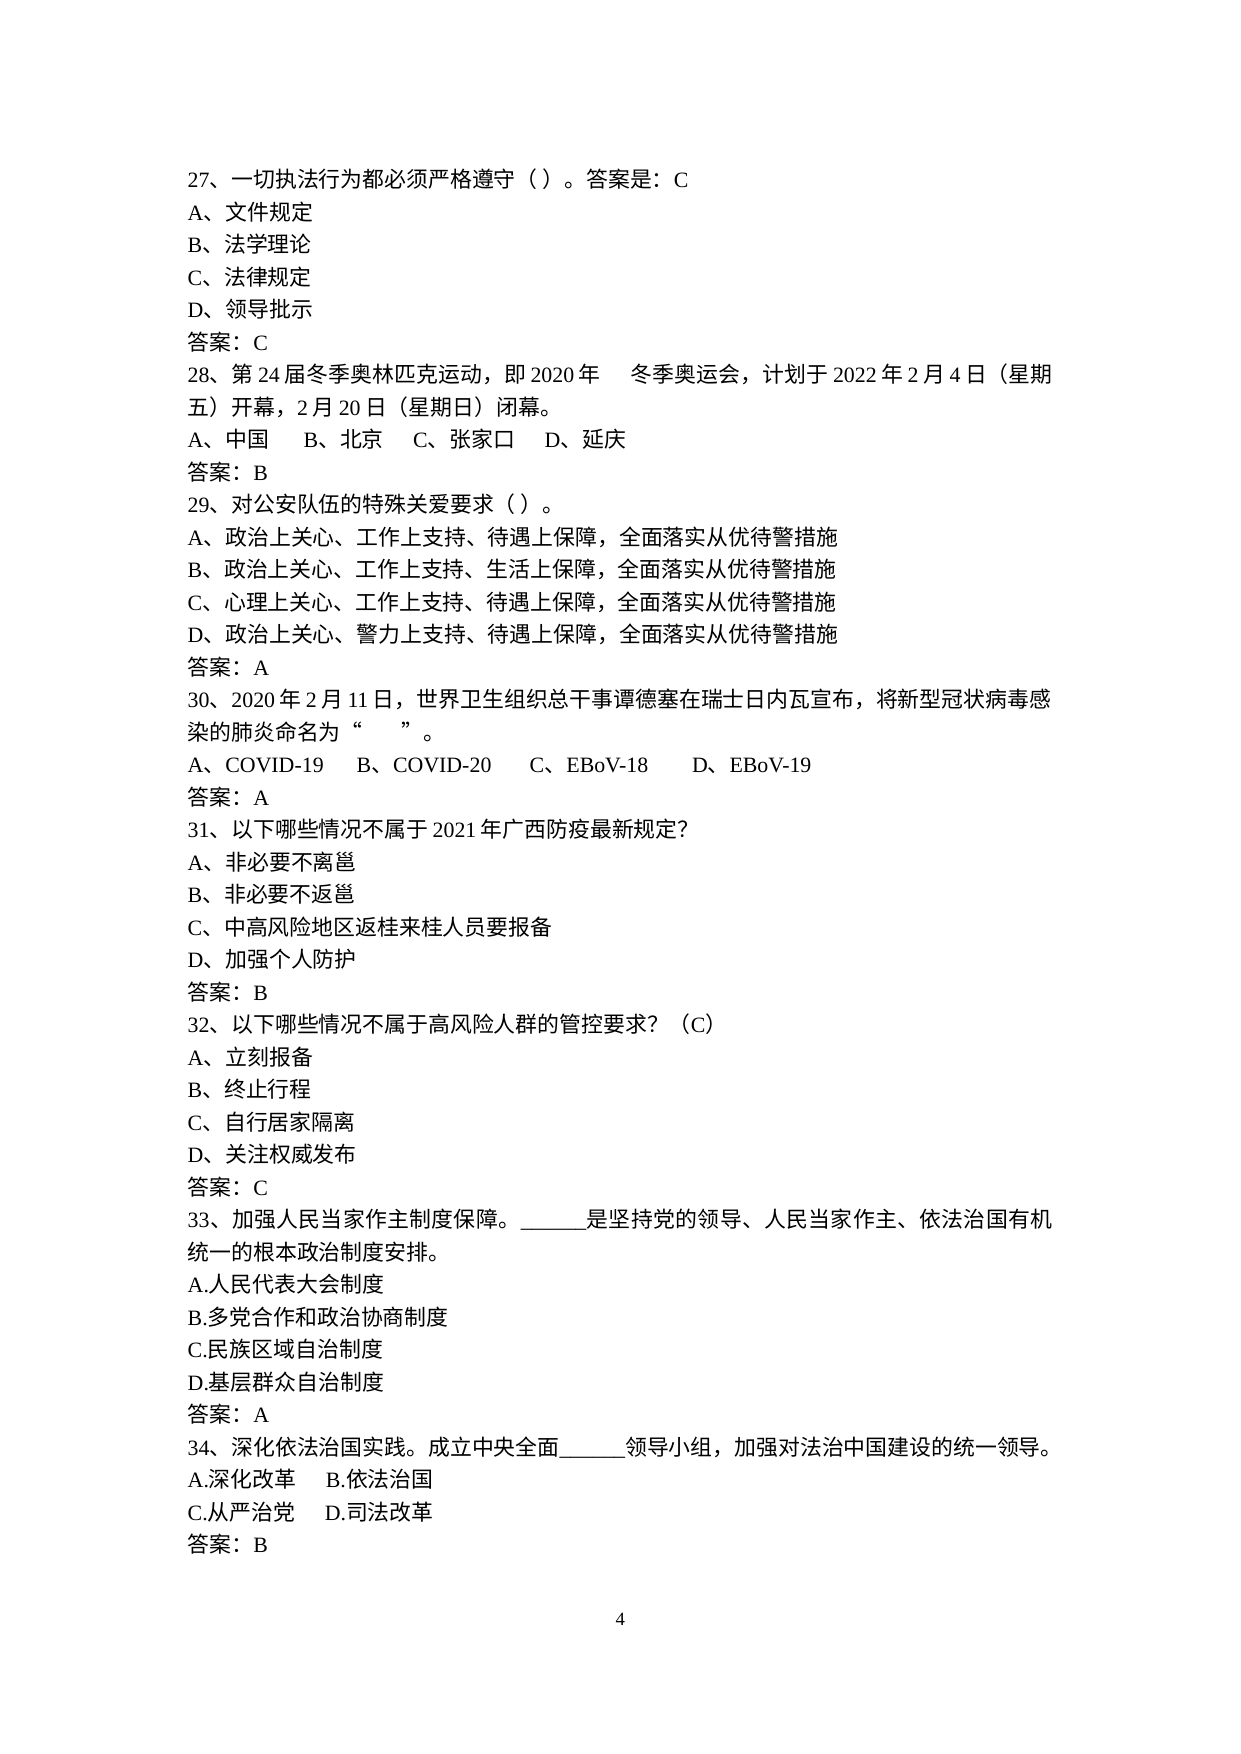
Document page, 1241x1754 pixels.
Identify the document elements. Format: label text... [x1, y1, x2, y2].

text A.人民代表大会制度 [187, 1267, 1053, 1299]
text 答案：C [187, 1169, 1053, 1202]
text D、加强个人防护 [187, 942, 1053, 974]
text C、法律规定 [187, 259, 1053, 292]
text A、非必要不离邕 [187, 844, 1053, 877]
text 答案：A [187, 779, 1053, 812]
text 27、一切执法行为都必须严格遵守（ ）。答案是：C [187, 162, 1053, 194]
text 答案：C [187, 324, 1053, 357]
text A、COVID-19 B、COVID-20 C、EBoV-18 D、EBoV-19 [187, 747, 1053, 779]
text C、中高风险地区返桂来桂人员要报备 [187, 909, 1053, 942]
text B.多党合作和政治协商制度 [187, 1299, 1053, 1332]
text 33、加强人民当家作主制度保障。______是坚持党的领导、人民当家作主、依法治国有机统一的根本政治制度安排。 [187, 1202, 1053, 1267]
text B、政治上关心、工作上支持、生活上保障，全面落实从优待警措施 [187, 552, 1053, 584]
text C.民族区域自治制度 [187, 1332, 1053, 1364]
text 31、以下哪些情况不属于2021年广西防疫最新规定？ [187, 812, 1053, 844]
text C、心理上关心、工作上支持、待遇上保障，全面落实从优待警措施 [187, 584, 1053, 617]
text 答案：A [187, 649, 1053, 682]
text D.基层群众自治制度 [187, 1364, 1053, 1397]
text B、非必要不返邕 [187, 877, 1053, 909]
text 答案：B [187, 1527, 1053, 1559]
text 29、对公安队伍的特殊关爱要求（ ）。 [187, 487, 1053, 519]
text 32、以下哪些情况不属于高风险人群的管控要求？（C） [187, 1007, 1053, 1039]
text 34、深化依法治国实践。成立中央全面______领导小组，加强对法治中国建设的统一领导。 [187, 1429, 1053, 1462]
text 28、第24届冬季奥林匹克运动，即2020年 冬季奥运会，计划于2022年2月4日（星期五）开幕，2月20日（星期日）闭幕。 [187, 357, 1053, 422]
text D、领导批示 [187, 292, 1053, 324]
text B、法学理论 [187, 227, 1053, 259]
text A、政治上关心、工作上支持、待遇上保障，全面落实从优待警措施 [187, 519, 1053, 552]
text D、关注权威发布 [187, 1137, 1053, 1169]
text A、文件规定 [187, 194, 1053, 227]
text A、立刻报备 [187, 1039, 1053, 1072]
text B、终止行程 [187, 1072, 1053, 1104]
text 答案：A [187, 1397, 1053, 1429]
text 答案：B [187, 974, 1053, 1007]
text 答案：B [187, 454, 1053, 487]
text A.深化改革 B.依法治国 [187, 1462, 1053, 1494]
text C、自行居家隔离 [187, 1104, 1053, 1137]
text A、中国 B、北京 C、张家口 D、延庆 [187, 422, 1053, 454]
text D、政治上关心、警力上支持、待遇上保障，全面落实从优待警措施 [187, 617, 1053, 649]
text C.从严治党 D.司法改革 [187, 1494, 1053, 1527]
text 30、2020年2月11日，世界卫生组织总干事谭德塞在瑞士日内瓦宣布，将新型冠状病毒感染的肺炎命名为“ ”。 [187, 682, 1053, 747]
